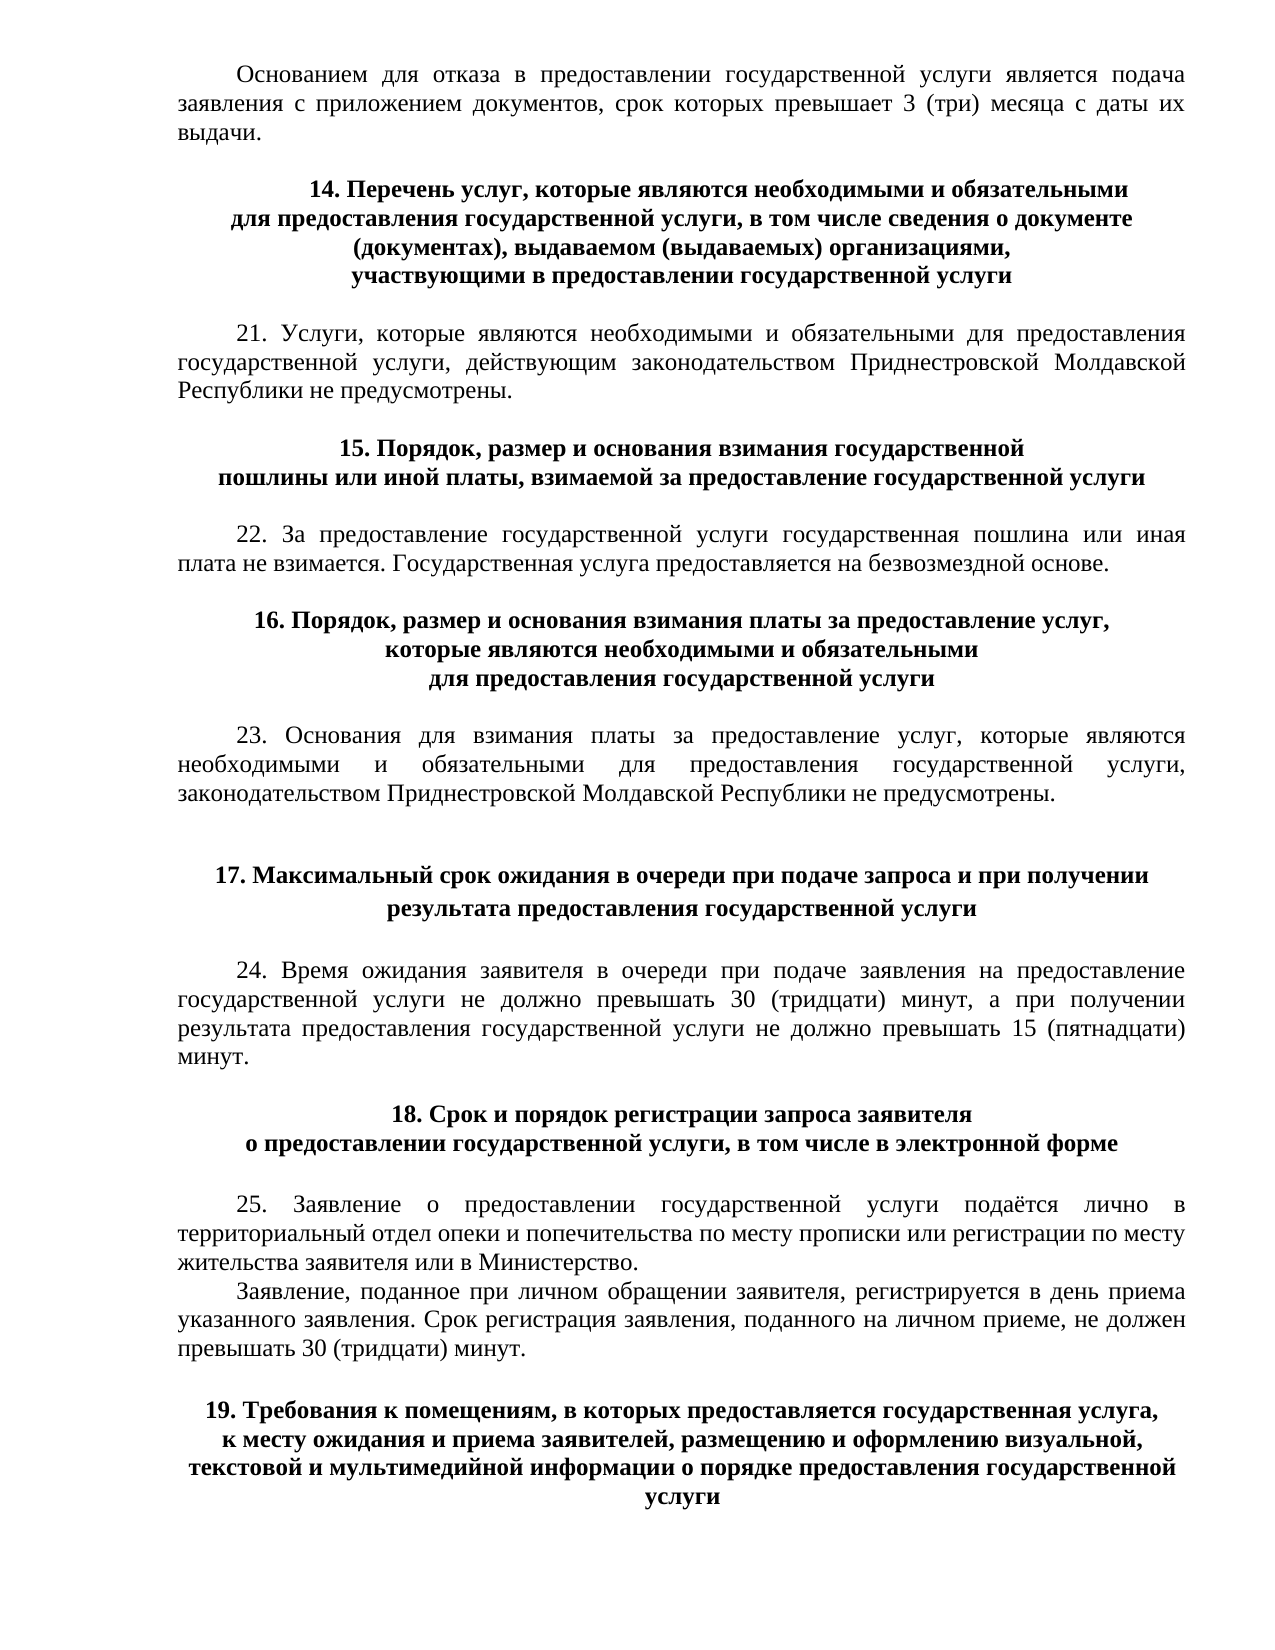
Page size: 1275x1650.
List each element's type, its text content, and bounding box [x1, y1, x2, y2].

text к месту ожидания и приема заявителей, размещению и оформлению визуальной, текстовой и мультимедийной информации о порядке предоставления государственной услуги [178, 1424, 1186, 1510]
text 18. Срок и порядок регистрации запроса заявителя [177, 1099, 1186, 1128]
text о предоставлении государственной услуги, в том числе в электронной форме [177, 1128, 1186, 1156]
text Заявление, поданное при личном обращении заявителя, регистрируется в день приема указанного заявления. Срок регистрация заявления, поданного на личном приеме, не должен превышать 30 (тридцати) минут. [177, 1276, 1186, 1362]
text для предоставления государственной услуги, в том числе сведения о документе (документах), выдаваемом (выдаваемых) организациями, [177, 203, 1186, 260]
text участвующими в предоставлении государственной услуги [177, 260, 1186, 289]
text которые являются необходимыми и обязательными [177, 634, 1186, 663]
text 16. Порядок, размер и основания взимания платы за предоставление услуг, [177, 605, 1186, 634]
text Основанием для отказа в предоставлении государственной услуги является подача заявления с приложением документов, срок которых превышает 3 (три) месяца с даты их выдачи. [177, 59, 1186, 145]
text 15. Порядок, размер и основания взимания государственной [177, 433, 1186, 462]
text 25. Заявление о предоставлении государственной услуги подаётся лично в территориальный отдел опеки и попечительства по месту прописки или регистрации по месту жительства заявителя или в Министерство. [177, 1189, 1186, 1276]
text 24. Время ожидания заявителя в очереди при подаче заявления на предоставление государственной услуги не должно превышать 30 (тридцати) минут, а при получении результата предоставления государственной услуги не должно превышать 15 (пятнадцати) минут. [177, 955, 1186, 1070]
text 21. Услуги, которые являются необходимыми и обязательными для предоставления государственной услуги, действующим законодательством Приднестровской Молдавской Республики не предусмотрены. [177, 318, 1187, 404]
text 23. Основания для взимания платы за предоставление услуг, которые являются необходимыми и обязательными для предоставления государственной услуги, законодательством Приднестровской Молдавской Республики не предусмотрены. [177, 720, 1186, 807]
text 17. Максимальный срок ожидания в очереди при подаче запроса и при получении результата предоставления государственной услуги [177, 860, 1186, 922]
text для предоставления государственной услуги [177, 663, 1186, 692]
text 14. Перечень услуг, которые являются необходимыми и обязательными [251, 174, 1186, 203]
text пошлины или иной платы, взимаемой за предоставление государственной услуги [177, 462, 1186, 490]
text 19. Требования к помещениям, в которых предоставляется государственная услуга, [177, 1395, 1186, 1424]
text 22. За предоставление государственной услуги государственная пошлина или иная плата не взимается. Государственная услуга предоставляется на безвозмездной основе. [177, 519, 1186, 577]
